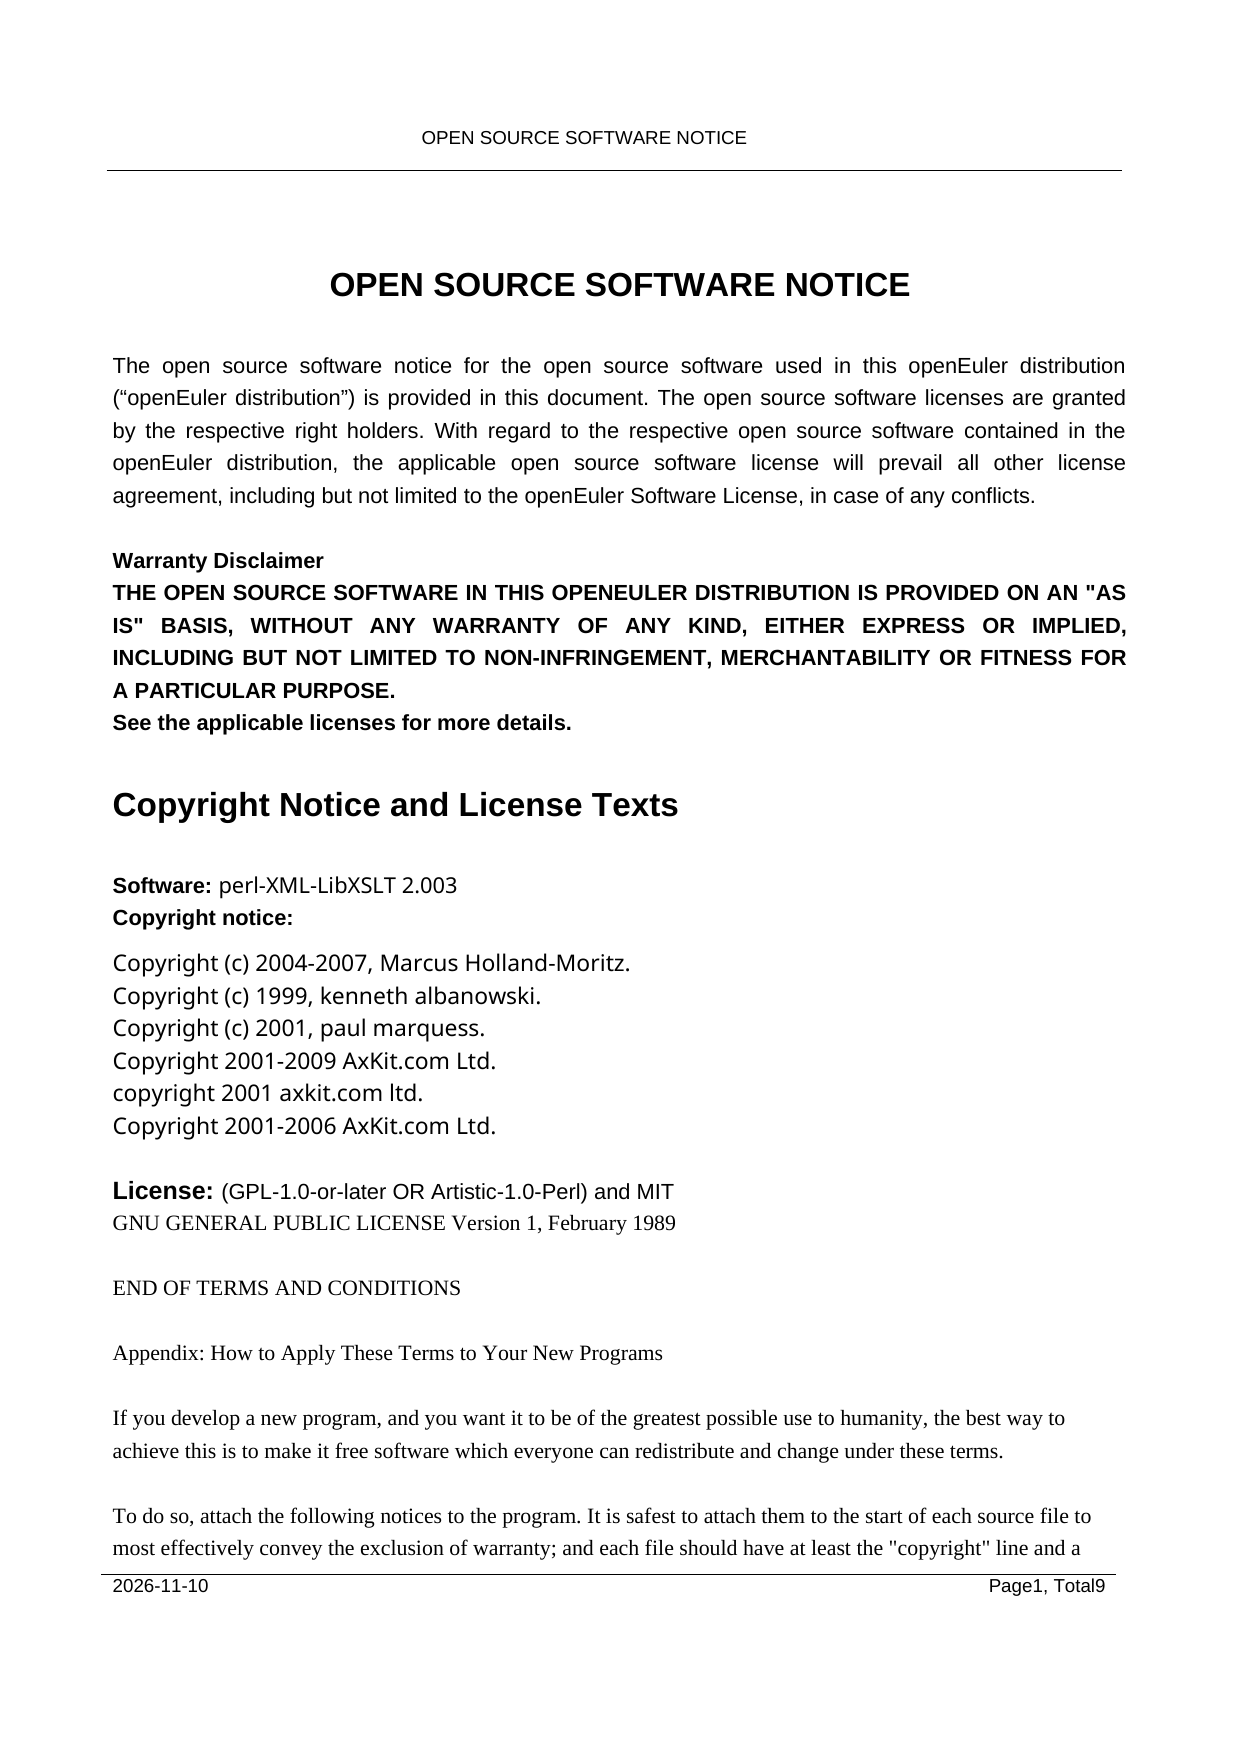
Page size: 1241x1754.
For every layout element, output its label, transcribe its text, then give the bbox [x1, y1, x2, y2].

text Copyright (c) 2004-2007, Marcus Holland-Moritz. Copyright (c) 1999, kenneth albanowski. Copyright (c) 2001, paul marquess. Copyright 2001-2009 AxKit.com Ltd. copyright 2001 axkit.com ltd. Copyright 2001-2006 AxKit.com Ltd. [112, 947, 1128, 1174]
text The open source software notice for the open source software used in this openEuler distribution (“openEuler distribution”) is provided in this document. The open source software licenses are granted by the respective right holders. With regard to the respective open source software contained in the openEuler distribution, the applicable open source software license will prevail all other license agreement, including but not limited to the openEuler Software License, in case of any conflicts. [112, 349, 1128, 511]
text Warranty Disclaimer [112, 544, 1128, 576]
text OPEN SOURCE SOFTWARE NOTICE [112, 251, 1128, 316]
text License: (GPL-1.0-or-later OR Artistic-1.0-Perl) and MIT [112, 1174, 1128, 1207]
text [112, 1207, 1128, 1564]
title Software: perl-XML-LibXSLT 2.003 [112, 869, 1128, 901]
text THE OPEN SOURCE SOFTWARE IN THIS OPENEULER DISTRIBUTION IS PROVIDED ON AN "AS IS" BASIS, WITHOUT ANY WARRANTY OF ANY KIND, EITHER EXPRESS OR IMPLIED, INCLUDING BUT NOT LIMITED TO NON-INFRINGEMENT, MERCHANTABILITY OR FITNESS FOR A PARTICULAR PURPOSE. See the applicable licenses for more details. [112, 576, 1128, 739]
text Copyright Notice and License Texts [112, 771, 1128, 836]
text Copyright notice: [112, 901, 1128, 934]
